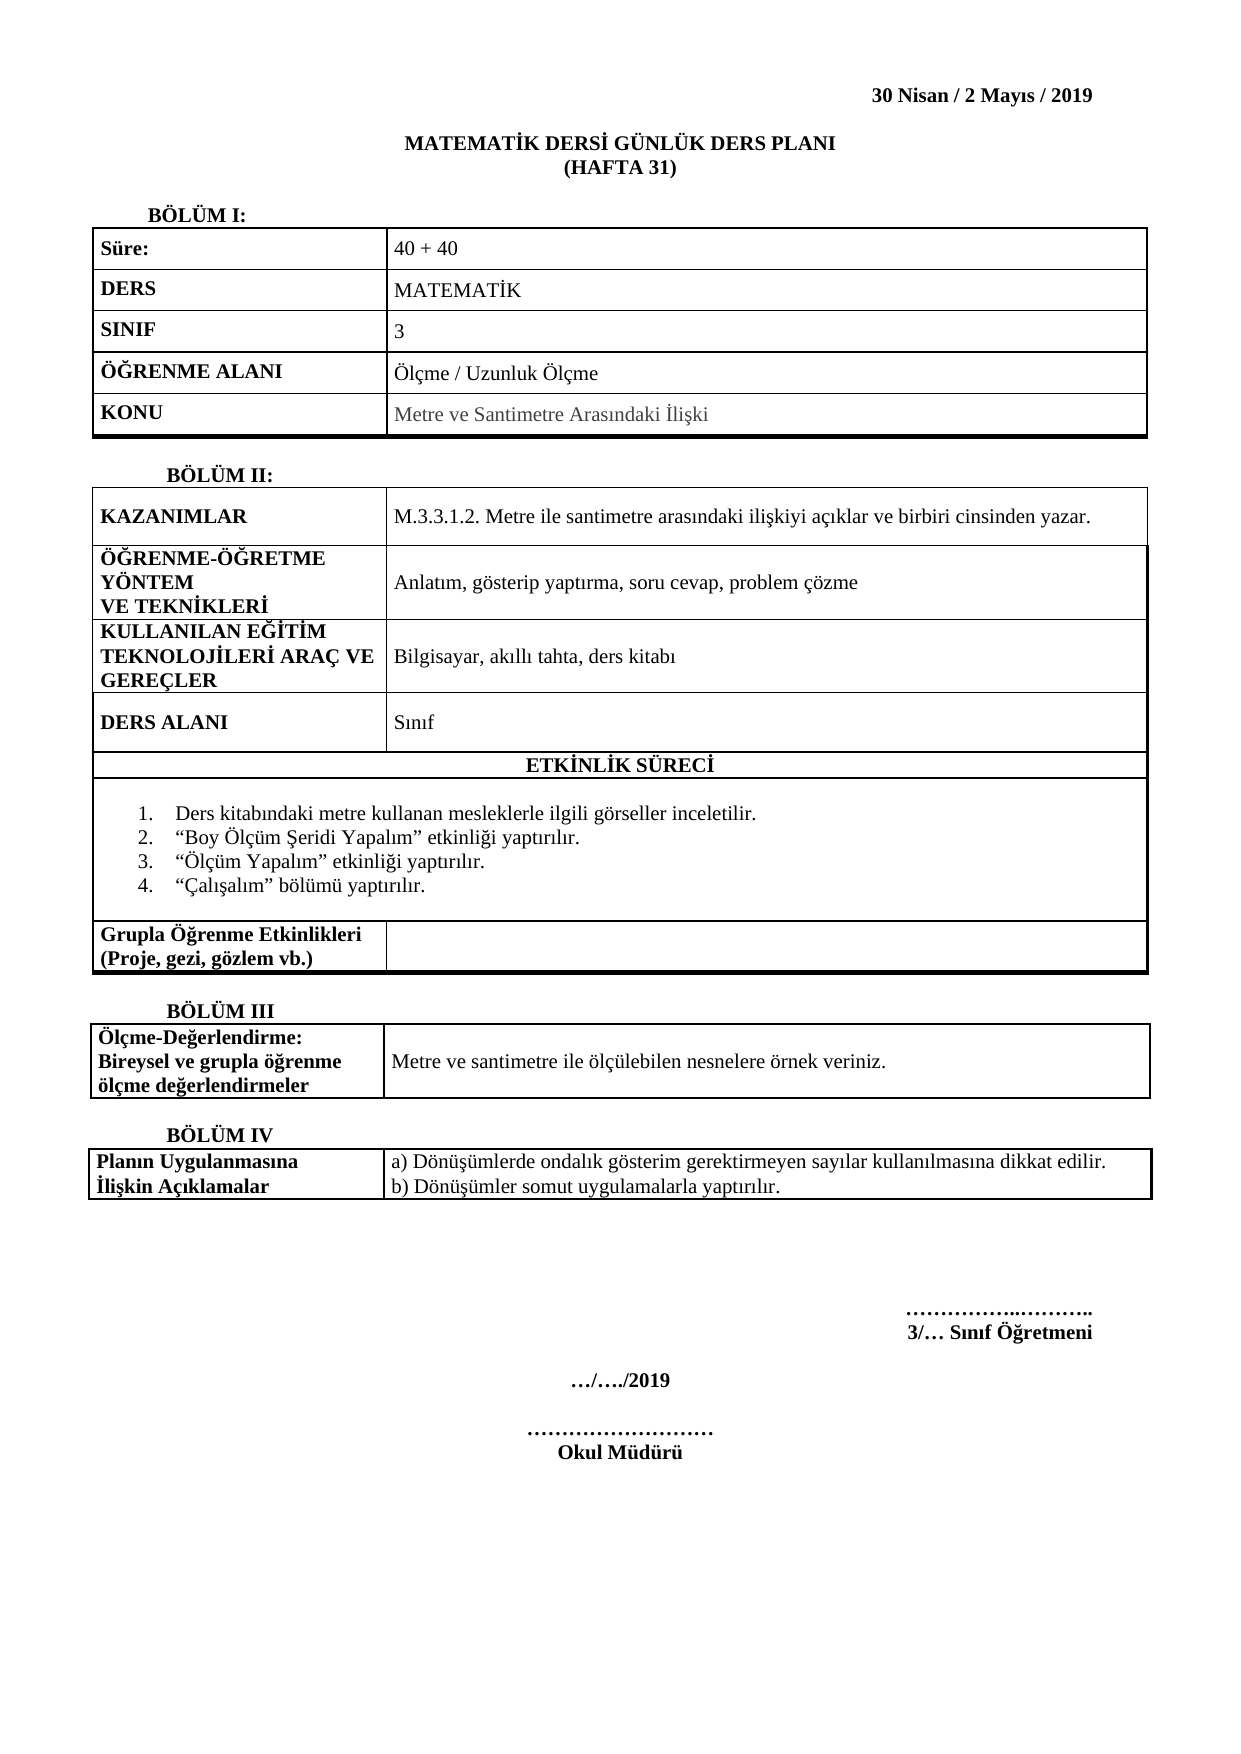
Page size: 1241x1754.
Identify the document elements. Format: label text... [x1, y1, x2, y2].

table_header a) Dönüşümlerde ondalık gösterim gerektirmeyen sayılar kullanılmasına dikkat edilir. b) Dönüşümler somut uygulamalarla yaptırılır. [385, 1150, 1150, 1198]
subtitle BÖLÜM IV [148, 1123, 1092, 1147]
table_cell Ölçme / Uzunluk Ölçme [388, 353, 1146, 392]
table_cell ÖĞRENME-ÖĞRETME YÖNTEM VE TEKNİKLERİ [93, 546, 386, 618]
text …/…./2019 [148, 1368, 1092, 1392]
table_header M.3.3.1.2. Metre ile santimetre arasındaki ilişkiyi açıklar ve birbiri cinsinden yazar. [387, 488, 1147, 545]
table_cell DERS ALANI [94, 693, 386, 751]
table_cell Metre ve Santimetre Arasındaki İlişki [388, 394, 1146, 434]
text Okul Müdürü [148, 1440, 1092, 1464]
text BÖLÜM II: [148, 463, 1092, 487]
table_cell MATEMATİK [388, 270, 1146, 310]
table_cell Grupla Öğrenme Etkinlikleri (Proje, gezi, gözlem vb.) [94, 922, 386, 970]
table_cell Bilgisayar, akıllı tahta, ders kitabı [387, 620, 1146, 692]
text MATEMATİK DERSİ GÜNLÜK DERS PLANI [148, 131, 1092, 155]
text BÖLÜM I: [148, 203, 1092, 227]
text 30 Nisan / 2 Mayıs / 2019 [148, 83, 1092, 107]
text 3/… Sınıf Öğretmeni [148, 1320, 1092, 1344]
text ……………………… [148, 1416, 1092, 1440]
table_cell SINIF [94, 311, 386, 351]
table_cell [387, 922, 1146, 970]
table_cell ETKİNLİK SÜRECİ [94, 753, 1146, 777]
table_cell ÖĞRENME ALANI [94, 353, 386, 392]
table_header Ölçme-Değerlendirme: Bireysel ve grupla öğrenme ölçme değerlendirmeler [92, 1025, 383, 1097]
table_cell Anlatım, gösterip yaptırma, soru cevap, problem çözme [387, 546, 1146, 618]
text ……………..……….. [148, 1296, 1092, 1320]
table_header Planın Uygulanmasına İlişkin Açıklamalar [90, 1150, 383, 1198]
table_cell Ders kitabındaki metre kullanan mesleklerle ilgili görseller inceletilir. “Boy Ölçüm Şeridi Yapalım” etkinliği yaptırılır. “Ölçüm Yapalım” etkinliği yaptırılır. “Çalışalım” bölümü yaptırılır. [94, 779, 1146, 920]
table_header KAZANIMLAR [93, 488, 386, 545]
table_header 40 + 40 [388, 229, 1146, 268]
table_header Metre ve santimetre ile ölçülebilen nesnelere örnek veriniz. [385, 1025, 1149, 1097]
subtitle BÖLÜM III [148, 999, 1092, 1023]
text (HAFTA 31) [148, 155, 1092, 179]
table_header Süre: [94, 229, 386, 268]
table_cell DERS [94, 270, 386, 310]
table_cell KULLANILAN EĞİTİM TEKNOLOJİLERİ ARAÇ VE GEREÇLER [93, 620, 386, 692]
table_cell KONU [94, 394, 386, 434]
table_cell Sınıf [387, 693, 1146, 751]
table_cell 3 [388, 311, 1146, 351]
